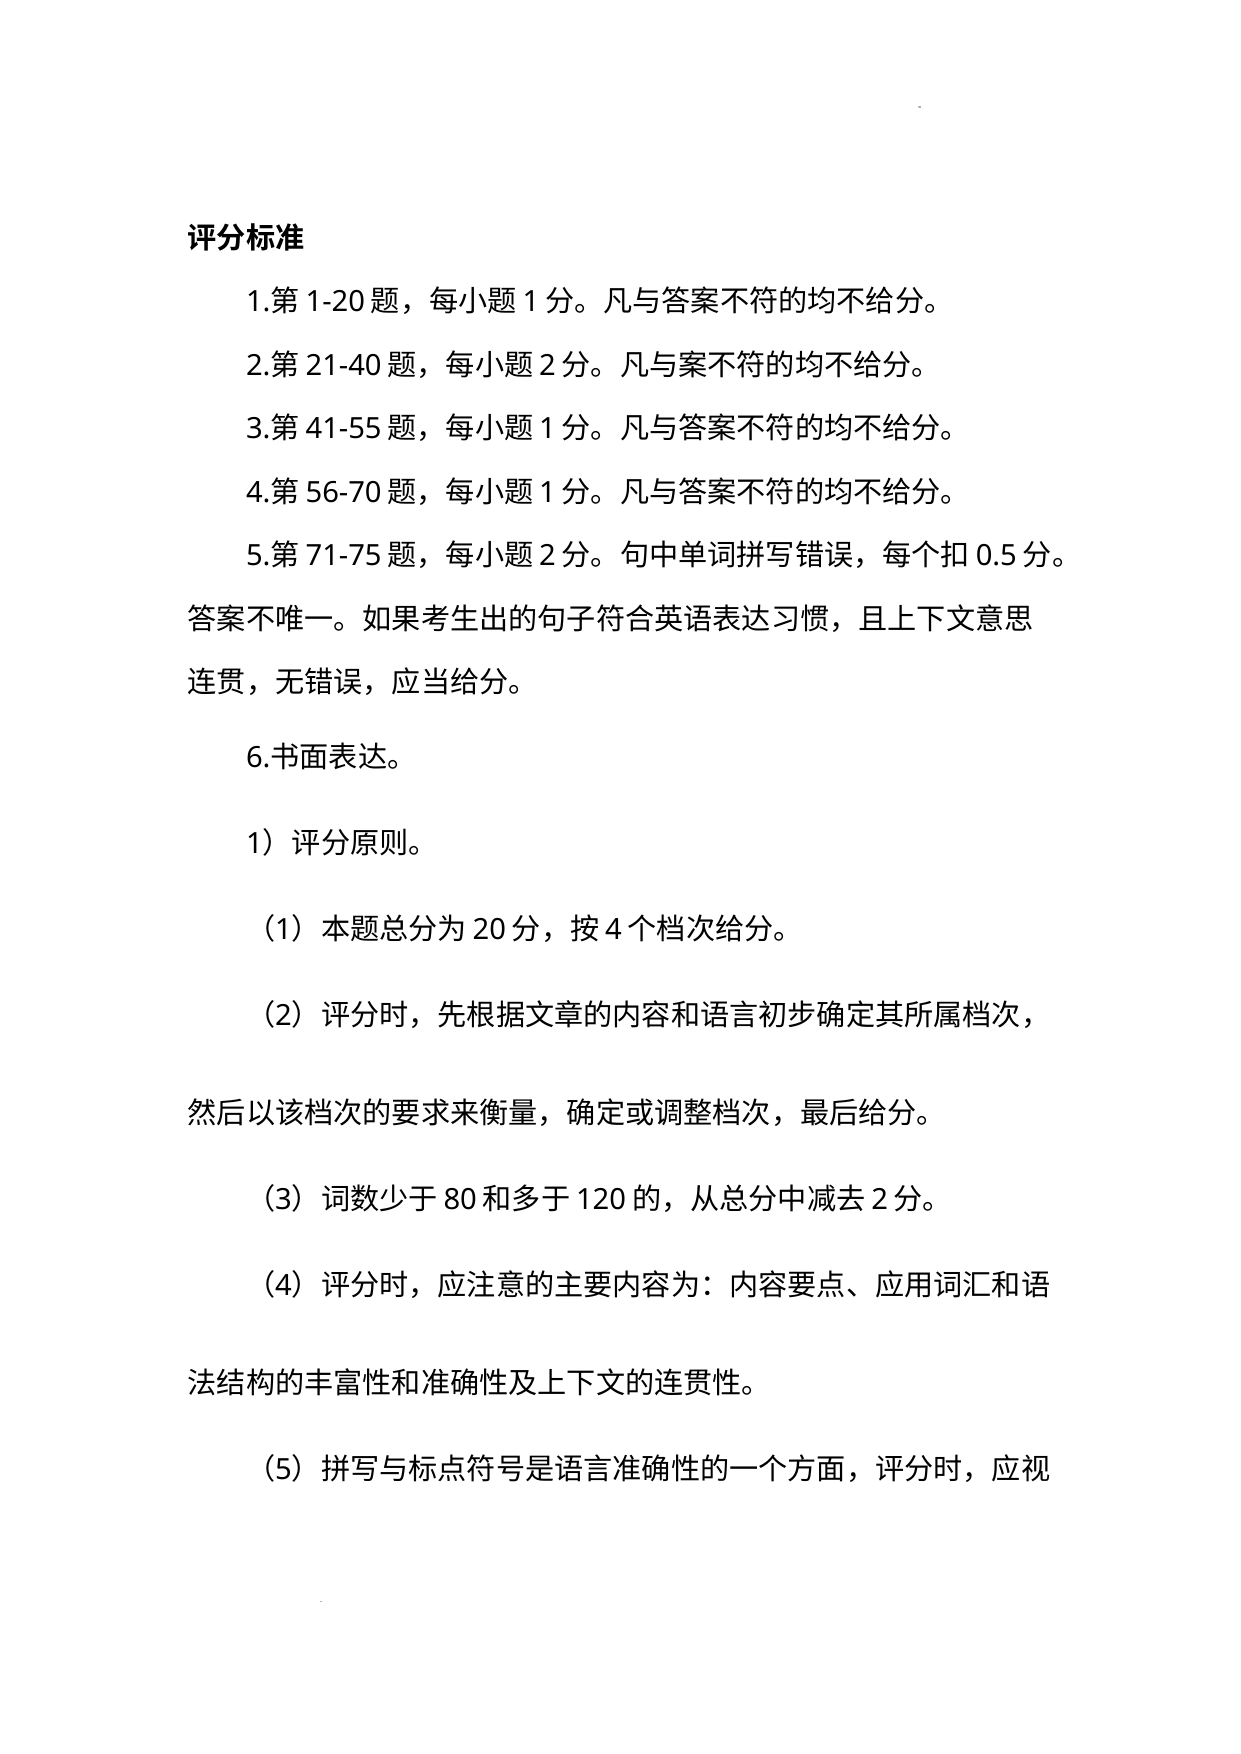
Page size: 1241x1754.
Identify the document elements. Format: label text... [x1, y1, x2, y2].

text 2.第21-40题，每小题2分。凡与案不符的均不给分。 [187, 341, 1053, 384]
text （3）词数少于80和多于120的，从总分中减去2分。 [187, 1164, 1053, 1229]
text 1.第1-20题，每小题1分。凡与答案不符的均不给分。 [187, 278, 1053, 320]
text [187, 1434, 1053, 1499]
text （1）本题总分为20分，按4个档次给分。 [187, 894, 1053, 959]
text （4）评分时，应注意的主要内容为：内容要点、应用词汇和语法结构的丰富性和准确性及上下文的连贯性。 [187, 1251, 1053, 1413]
text 3.第41-55题，每小题1分。凡与答案不符的均不给分。 [187, 405, 1053, 447]
text 5.第71-75题，每小题2分。句中单词拼写错误，每个扣0.5分。答案不唯一。如果考生出的句子符合英语表达习惯，且上下文意思连贯，无错误，应当给分。 [187, 532, 1053, 701]
text （2）评分时，先根据文章的内容和语言初步确定其所属档次，然后以该档次的要求来衡量，确定或调整档次，最后给分。 [187, 981, 1053, 1143]
text 1）评分原则。 [187, 808, 1053, 873]
text 评分标准 [187, 214, 1053, 257]
text 6.书面表达。 [187, 722, 1053, 787]
text 4.第56-70题，每小题1分。凡与答案不符的均不给分。 [187, 468, 1053, 511]
